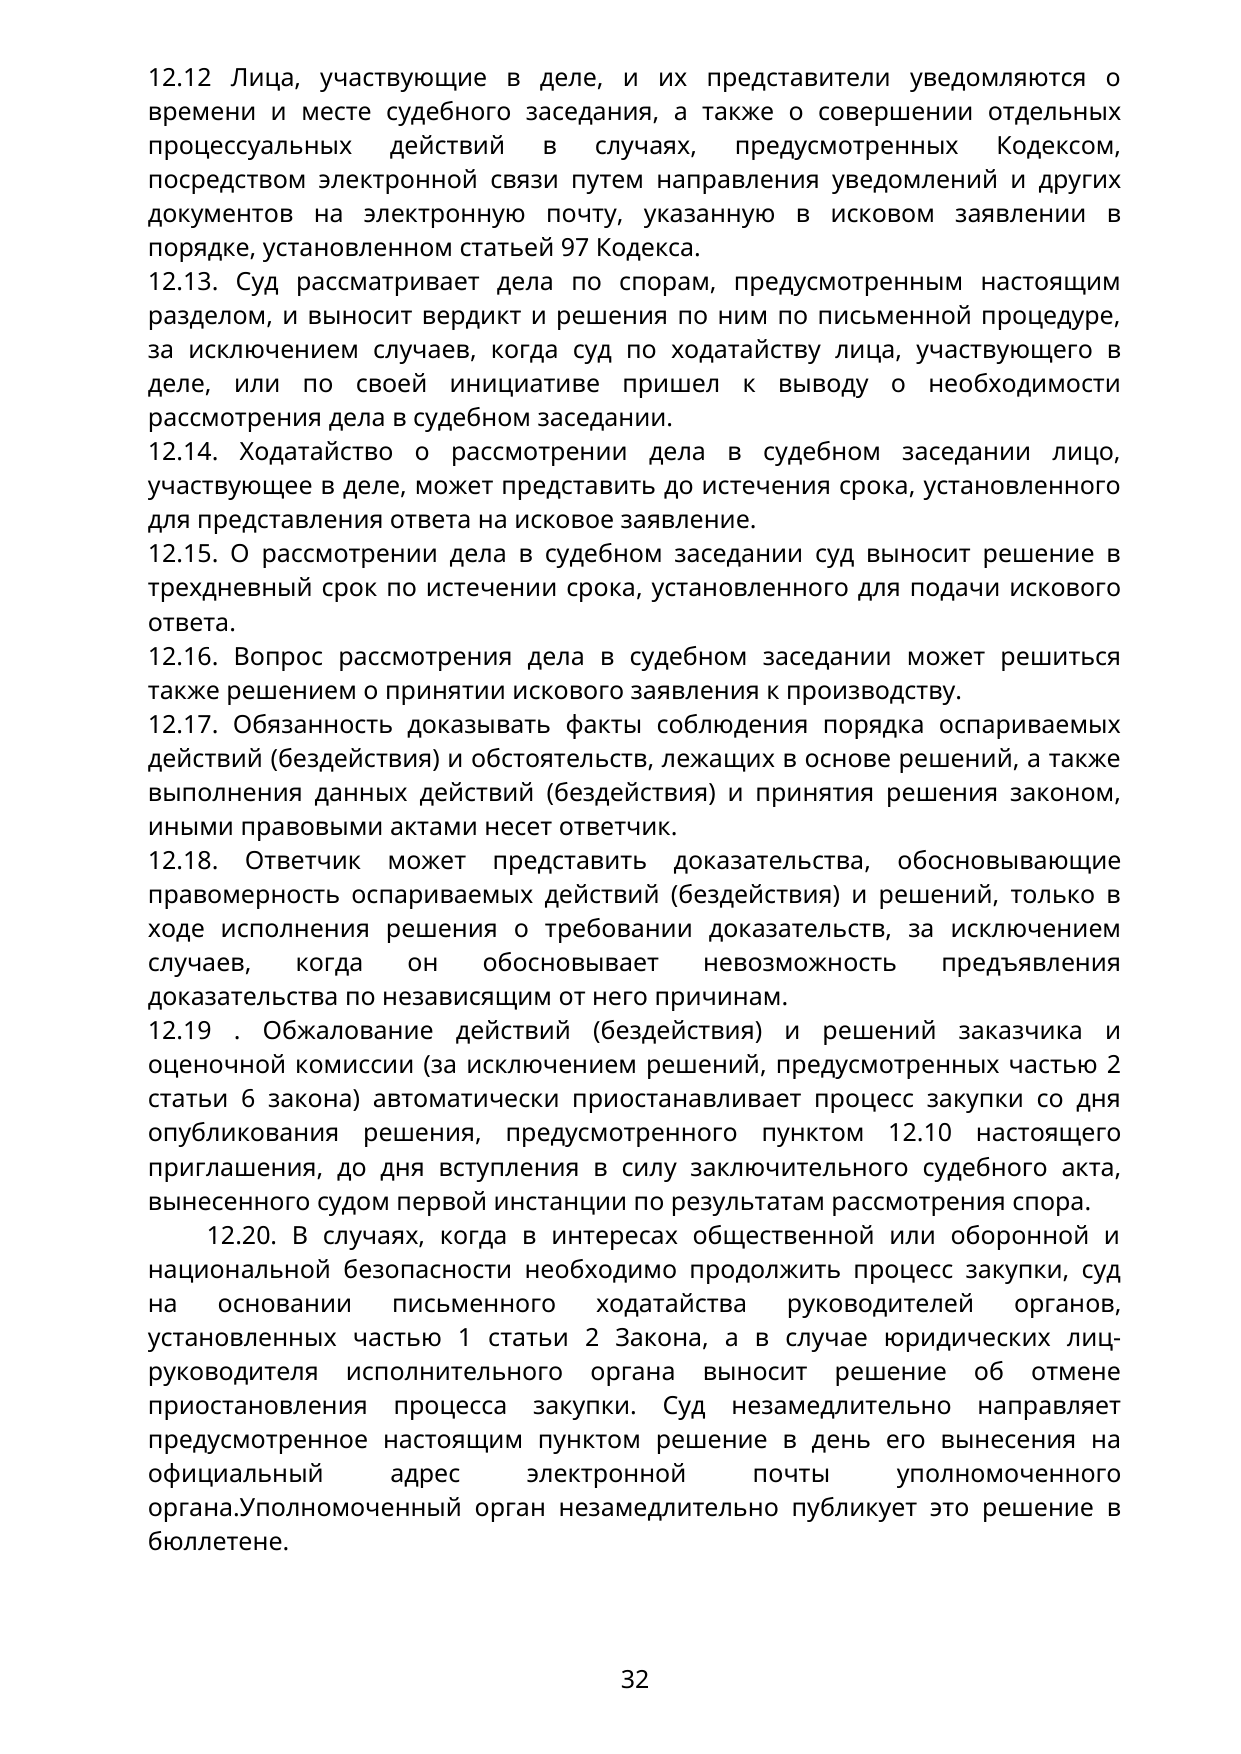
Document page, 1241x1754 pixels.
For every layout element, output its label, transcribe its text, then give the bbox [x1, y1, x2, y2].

text 12.19 . Обжалование действий (бездействия) и решений заказчика и оценочной комиссии (за исключением решений, предусмотренных частью 2 статьи 6 закона) автоматически приостанавливает процесс закупки со дня опубликования решения, предусмотренного пунктом 12.10 настоящего приглашения, до дня вступления в силу заключительного судебного акта, вынесенного судом первой инстанции по результатам рассмотрения спора. [148, 1013, 1122, 1217]
text 12.17. Обязанность доказывать факты соблюдения порядка оспариваемых действий (бездействия) и обстоятельств, лежащих в основе решений, а также выполнения данных действий (бездействия) и принятия решения законом, иными правовыми актами несет ответчик. [148, 706, 1122, 843]
text 12.12 Лица, участвующие в деле, и их представители уведомляются о времени и месте судебного заседания, а также о совершении отдельных процессуальных действий в случаях, предусмотренных Кодексом, посредством электронной связи путем направления уведомлений и других документов на электронную почту, указанную в исковом заявлении в порядке, установленном статьей 97 Кодекса. [148, 59, 1122, 263]
text 12.18. Ответчик может представить доказательства, обосновывающие правомерность оспариваемых действий (бездействия) и решений, только в ходе исполнения решения о требовании доказательств, за исключением случаев, когда он обосновывает невозможность предъявления доказательства по независящим от него причинам. [148, 843, 1122, 1013]
text 12.20. В случаях, когда в интересах общественной или оборонной и национальной безопасности необходимо продолжить процесс закупки, суд на основании письменного ходатайства руководителей органов, установленных частью 1 статьи 2 Закона, а в случае юридических лиц-руководителя исполнительного органа выносит решение об отмене приостановления процесса закупки. Суд незамедлительно направляет предусмотренное настоящим пунктом решение в день его вынесения на официальный адрес электронной почты уполномоченного органа.Уполномоченный орган незамедлительно публикует это решение в бюллетене. [148, 1217, 1122, 1558]
text 12.14. Ходатайство о рассмотрении дела в судебном заседании лицо, участвующее в деле, может представить до истечения срока, установленного для представления ответа на исковое заявление. [148, 434, 1122, 536]
text 12.16. Вопрос рассмотрения дела в судебном заседании может решиться также решением о принятии искового заявления к производству. [148, 638, 1122, 706]
text 12.15. О рассмотрении дела в судебном заседании суд выносит решение в трехдневный срок по истечении срока, установленного для подачи искового ответа. [148, 536, 1122, 638]
text 12.13. Суд рассматривает дела по спорам, предусмотренным настоящим разделом, и выносит вердикт и решения по ним по письменной процедуре, за исключением случаев, когда суд по ходатайству лица, участвующего в деле, или по своей инициативе пришел к выводу о необходимости рассмотрения дела в судебном заседании. [148, 263, 1122, 434]
